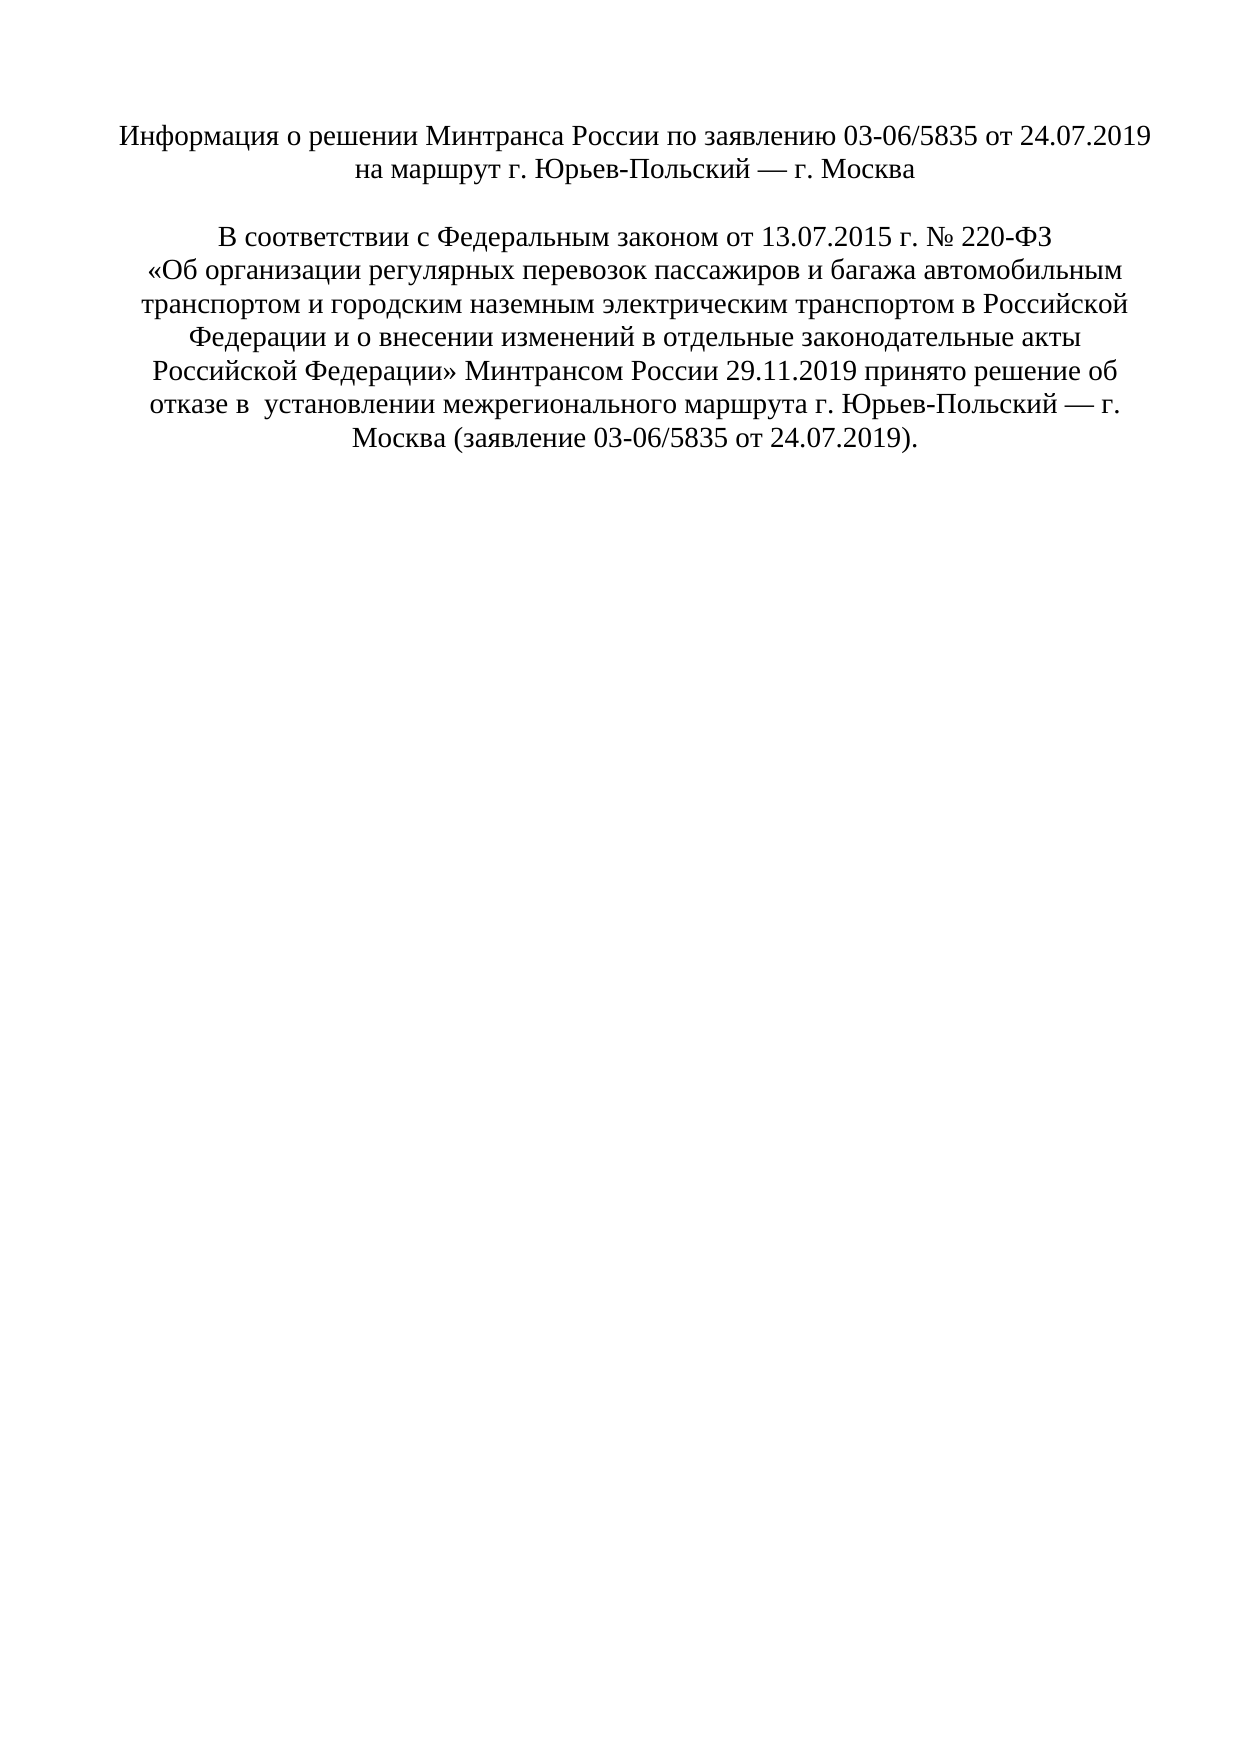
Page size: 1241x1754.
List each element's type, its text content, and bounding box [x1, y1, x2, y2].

text В соответствии с Федеральным законом от 13.07.2015 г. № 220-ФЗ «Об организации регулярных перевозок пассажиров и багажа автомобильным транспортом и городским наземным электрическим транспортом в Российской Федерации и о внесении изменений в отдельные законодательные акты Российской Федерации» Минтрансом России 29.11.2019 принято решение об отказе в установлении межрегионального маршрута г. Юрьев-Польский — г. Москва (заявление 03-06/5835 от 24.07.2019). [118, 219, 1152, 453]
text Информация о решении Минтранса России по заявлению 03-06/5835 от 24.07.2019 на маршрут г. Юрьев-Польский — г. Москва [118, 118, 1152, 185]
